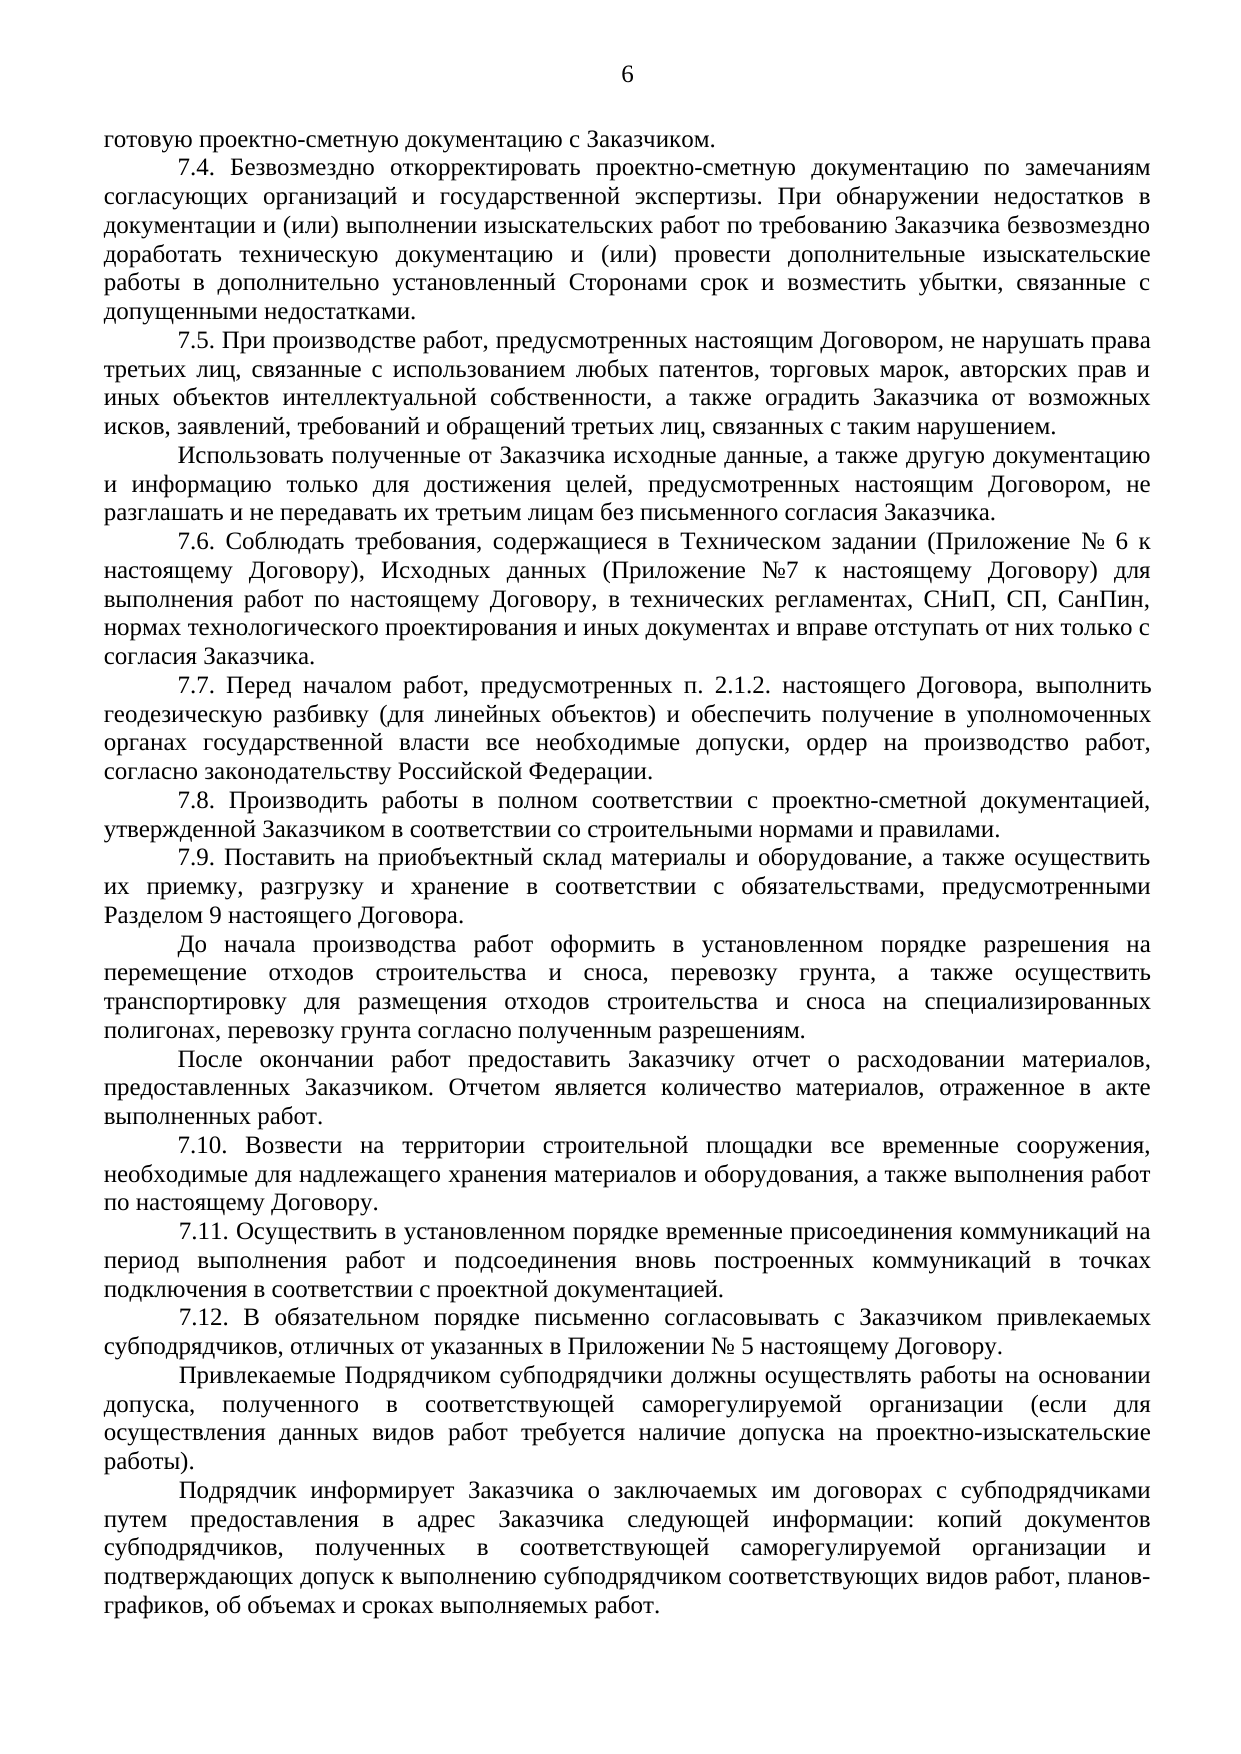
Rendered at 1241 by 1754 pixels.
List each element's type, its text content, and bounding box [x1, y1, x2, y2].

text 7.6. Соблюдать требования, содержащиеся в Техническом задании (Приложение № 6 к настоящему Договору), Исходных данных (Приложение №7 к настоящему Договору) для выполнения работ по настоящему Договору, в технических регламентах, СНиП, СП, СанПин, нормах технологического проектирования и иных документах и вправе отступать от них только с согласия Заказчика. [103, 526, 1152, 670]
text 7.11. Осуществить в установленном порядке временные присоединения коммуникаций на период выполнения работ и подсоединения вновь построенных коммуникаций в точках подключения в соответствии с проектной документацией. [103, 1216, 1152, 1302]
text Использовать полученные от Заказчика исходные данные, а также другую документацию и информацию только для достижения целей, предусмотренных настоящим Договором, не разглашать и не передавать их третьим лицам без письменного согласия Заказчика. [103, 440, 1152, 526]
text До начала производства работ оформить в установленном порядке разрешения на перемещение отходов строительства и сноса, перевозку грунта, а также осуществить транспортировку для размещения отходов строительства и сноса на специализированных полигонах, перевозку грунта согласно полученным разрешениям. [103, 929, 1152, 1044]
text 7.7. Перед началом работ, предусмотренных п. 2.1.2. настоящего Договора, выполнить геодезическую разбивку (для линейных объектов) и обеспечить получение в уполномоченных органах государственной власти все необходимые допуски, ордер на производство работ, согласно законодательству Российской Федерации. [103, 670, 1152, 785]
text После окончании работ предоставить Заказчику отчет о расходовании материалов, предоставленных Заказчиком. Отчетом является количество материалов, отраженное в акте выполненных работ. [103, 1044, 1152, 1130]
text 7.10. Возвести на территории строительной площадки все временные сооружения, необходимые для надлежащего хранения материалов и оборудования, а также выполнения работ по настоящему Договору. [103, 1130, 1152, 1216]
text 7.9. Поставить на приобъектный склад материалы и оборудование, а также осуществить их приемку, разгрузку и хранение в соответствии с обязательствами, предусмотренными Разделом 9 настоящего Договора. [103, 842, 1152, 929]
text 7.8. Производить работы в полном соответствии с проектно-сметной документацией, утвержденной Заказчиком в соответствии со строительными нормами и правилами. [103, 785, 1152, 842]
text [103, 124, 1152, 152]
text 7.4. Безвозмездно откорректировать проектно-сметную документацию по замечаниям согласующих организаций и государственной экспертизы. При обнаружении недостатков в документации и (или) выполнении изыскательских работ по требованию Заказчика безвозмездно доработать техническую документацию и (или) провести дополнительные изыскательские работы в дополнительно установленный Сторонами срок и возместить убытки, связанные с допущенными недостатками. [103, 152, 1152, 325]
text 7.5. При производстве работ, предусмотренных настоящим Договором, не нарушать права третьих лиц, связанные с использованием любых патентов, торговых марок, авторских прав и иных объектов интеллектуальной собственности, а также оградить Заказчика от возможных исков, заявлений, требований и обращений третьих лиц, связанных с таким нарушением. [103, 325, 1152, 440]
text Подрядчик информирует Заказчика о заключаемых им договорах с субподрядчиками путем предоставления в адрес Заказчика следующей информации: копий документов субподрядчиков, полученных в соответствующей саморегулируемой организации и подтверждающих допуск к выполнению субподрядчиком соответствующих видов работ, планов-графиков, об объемах и сроках выполняемых работ. [103, 1475, 1152, 1619]
text Привлекаемые Подрядчиком субподрядчики должны осуществлять работы на основании допуска, полученного в соответствующей саморегулируемой организации (если для осуществления данных видов работ требуется наличие допуска на проектно-изыскательские работы). [103, 1360, 1152, 1475]
text 7.12. В обязательном порядке письменно согласовывать с Заказчиком привлекаемых субподрядчиков, отличных от указанных в Приложении № 5 настоящему Договору. [103, 1302, 1152, 1360]
